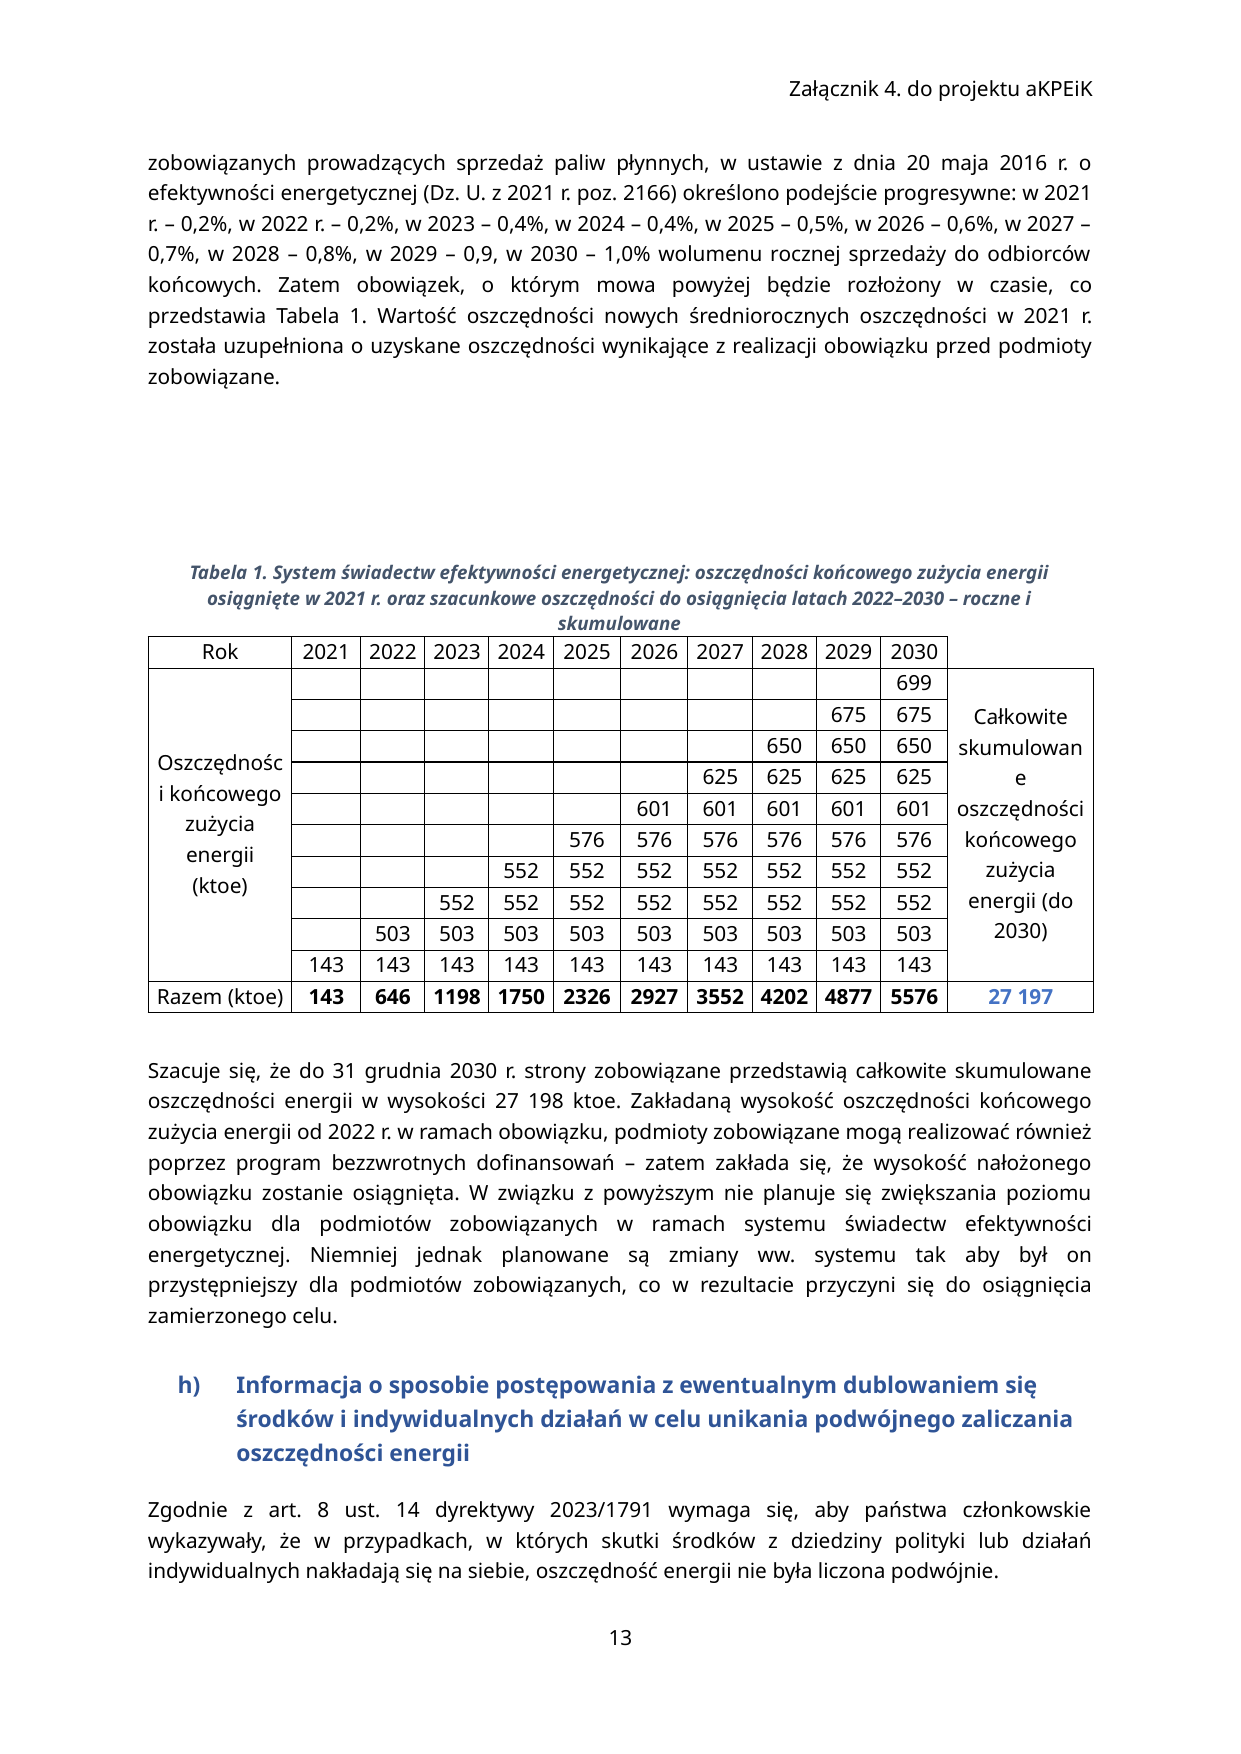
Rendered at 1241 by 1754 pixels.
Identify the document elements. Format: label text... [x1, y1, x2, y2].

table_cell 625 [753, 763, 816, 793]
table_cell 650 [753, 731, 816, 761]
table_cell 552 [425, 888, 488, 918]
table_cell 503 [621, 919, 687, 949]
table_cell 5576 [881, 982, 947, 1012]
table_cell [361, 794, 424, 824]
table_cell 576 [621, 825, 687, 856]
table_cell [292, 763, 360, 793]
table_cell 646 [361, 982, 424, 1012]
table_header 2029 [817, 637, 880, 667]
table_cell [817, 669, 880, 699]
table_cell 1750 [489, 982, 553, 1012]
table_cell 601 [688, 794, 752, 824]
table_header 2028 [753, 637, 816, 667]
table_cell 675 [881, 700, 947, 730]
table_cell 552 [881, 857, 947, 887]
table_cell [425, 669, 488, 699]
table_cell [489, 731, 553, 761]
table_cell [425, 825, 488, 856]
table_cell [361, 888, 424, 918]
table_cell [753, 669, 816, 699]
table_cell 1198 [425, 982, 488, 1012]
table_cell [292, 919, 360, 949]
table_cell 27 197 [948, 982, 1093, 1012]
table_cell [425, 794, 488, 824]
table_cell [292, 700, 360, 730]
table_cell [621, 700, 687, 730]
table_cell 675 [817, 700, 880, 730]
table_cell [554, 794, 620, 824]
table_cell 576 [554, 825, 620, 856]
table_cell 601 [753, 794, 816, 824]
table_cell [292, 731, 360, 761]
table_cell 552 [881, 888, 947, 918]
table_cell [688, 669, 752, 699]
table_cell 552 [554, 857, 620, 887]
table_cell 552 [489, 888, 553, 918]
table_cell 143 [361, 951, 424, 981]
table_cell 4202 [753, 982, 816, 1012]
table_cell 552 [688, 857, 752, 887]
table_cell 143 [554, 951, 620, 981]
table_cell [425, 857, 488, 887]
table_cell [489, 794, 553, 824]
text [148, 148, 1093, 390]
table_cell 650 [817, 731, 880, 761]
table_cell [292, 857, 360, 887]
table_cell 552 [753, 857, 816, 887]
table_cell [425, 763, 488, 793]
table_header 2027 [688, 637, 752, 667]
table_header 2025 [554, 637, 620, 667]
table_cell 503 [753, 919, 816, 949]
table_cell 552 [621, 888, 687, 918]
table_cell [361, 763, 424, 793]
table_cell [292, 825, 360, 856]
table_cell [621, 731, 687, 761]
table_cell 552 [554, 888, 620, 918]
table_cell 143 [881, 951, 947, 981]
table_cell [753, 700, 816, 730]
table_cell 503 [881, 919, 947, 949]
table_cell [361, 825, 424, 856]
table_header 2022 [361, 637, 424, 667]
table_cell 576 [881, 825, 947, 856]
table_cell 4877 [817, 982, 880, 1012]
table_cell [688, 731, 752, 761]
subtitle h) Informacja o sposobie postępowania z ewentualnym dublowaniem się środków i indywidualnych działań w celu unikania podwójnego zaliczania oszczędności energii [177, 1369, 1093, 1468]
table_cell 552 [621, 857, 687, 887]
table_cell 625 [688, 763, 752, 793]
table_cell [425, 700, 488, 730]
table_cell 3552 [688, 982, 752, 1012]
table_cell 503 [489, 919, 553, 949]
table_cell [554, 669, 620, 699]
table_cell Oszczędności końcowego zużycia energii (ktoe) [149, 669, 291, 981]
table_cell 625 [817, 763, 880, 793]
table_cell [292, 669, 360, 699]
table_cell 143 [817, 951, 880, 981]
text Szacuje się, że do 31 grudnia 2030 r. strony zobowiązane przedstawią całkowite skumulowane oszczędności energii w wysokości 27 198 ktoe. Zakładaną wysokość oszczędności końcowego zużycia energii od 2022 r. w ramach obowiązku, podmioty zobowiązane mogą realizować również poprzez program bezzwrotnych dofinansowań – zatem zakłada się, że wysokość nałożonego obowiązku zostanie osiągnięta. W związku z powyższym nie planuje się zwiększania poziomu obowiązku dla podmiotów zobowiązanych w ramach systemu świadectw efektywności energetycznej. Niemniej jednak planowane są zmiany ww. systemu tak aby był on przystępniejszy dla podmiotów zobowiązanych, co w rezultacie przyczyni się do osiągnięcia zamierzonego celu. [148, 1056, 1093, 1329]
table_cell [361, 669, 424, 699]
table_cell 503 [554, 919, 620, 949]
table_cell 601 [621, 794, 687, 824]
table_header [948, 636, 1093, 667]
table_cell [489, 763, 553, 793]
table_header 2023 [425, 637, 488, 667]
table_cell 2927 [621, 982, 687, 1012]
table_cell 503 [688, 919, 752, 949]
table_cell [489, 700, 553, 730]
table_cell 576 [688, 825, 752, 856]
table_cell 552 [489, 857, 553, 887]
table_cell [361, 857, 424, 887]
table_cell 601 [881, 794, 947, 824]
table_cell [688, 700, 752, 730]
table_cell 552 [753, 888, 816, 918]
table_cell [361, 700, 424, 730]
table_cell [554, 731, 620, 761]
table_cell [621, 669, 687, 699]
table_cell Razem (ktoe) [149, 982, 291, 1012]
table_cell 143 [292, 951, 360, 981]
table_cell [361, 731, 424, 761]
text Tabela 1. System świadectw efektywności energetycznej: oszczędności końcowego zużycia energii osiągnięte w 2021 r. oraz szacunkowe oszczędności do osiągnięcia latach 2022–2030 – roczne i skumulowane [148, 559, 1093, 636]
table_header Rok [149, 637, 291, 667]
table_cell [554, 763, 620, 793]
table_cell [621, 763, 687, 793]
table_cell 576 [817, 825, 880, 856]
table_cell [489, 669, 553, 699]
table_cell 601 [817, 794, 880, 824]
table_cell 143 [425, 951, 488, 981]
table_cell [292, 888, 360, 918]
table_header 2024 [489, 637, 553, 667]
table_header 2021 [292, 637, 360, 667]
table_cell 143 [688, 951, 752, 981]
table_cell 552 [817, 857, 880, 887]
table_header 2026 [621, 637, 687, 667]
table_cell 503 [425, 919, 488, 949]
table_cell 503 [361, 919, 424, 949]
table_cell 552 [688, 888, 752, 918]
table_cell 625 [881, 763, 947, 793]
table_cell 143 [292, 982, 360, 1012]
table_cell Całkowite skumulowane oszczędności końcowego zużycia energii (do 2030) [948, 669, 1093, 981]
table_cell 503 [817, 919, 880, 949]
table_cell [292, 794, 360, 824]
table_cell 552 [817, 888, 880, 918]
table_cell 143 [621, 951, 687, 981]
text Zgodnie z art. 8 ust. 14 dyrektywy 2023/1791 wymaga się, aby państwa członkowskie wykazywały, że w przypadkach, w których skutki środków z dziedziny polityki lub działań indywidualnych nakładają się na siebie, oszczędność energii nie była liczona podwójnie. [148, 1495, 1093, 1585]
table_cell 576 [753, 825, 816, 856]
table_cell [425, 731, 488, 761]
table_cell [489, 825, 553, 856]
table_cell 650 [881, 731, 947, 761]
table_cell 699 [881, 669, 947, 699]
table_cell 143 [489, 951, 553, 981]
table_cell [554, 700, 620, 730]
table_header 2030 [881, 637, 947, 667]
table_cell 143 [753, 951, 816, 981]
table_cell 2326 [554, 982, 620, 1012]
